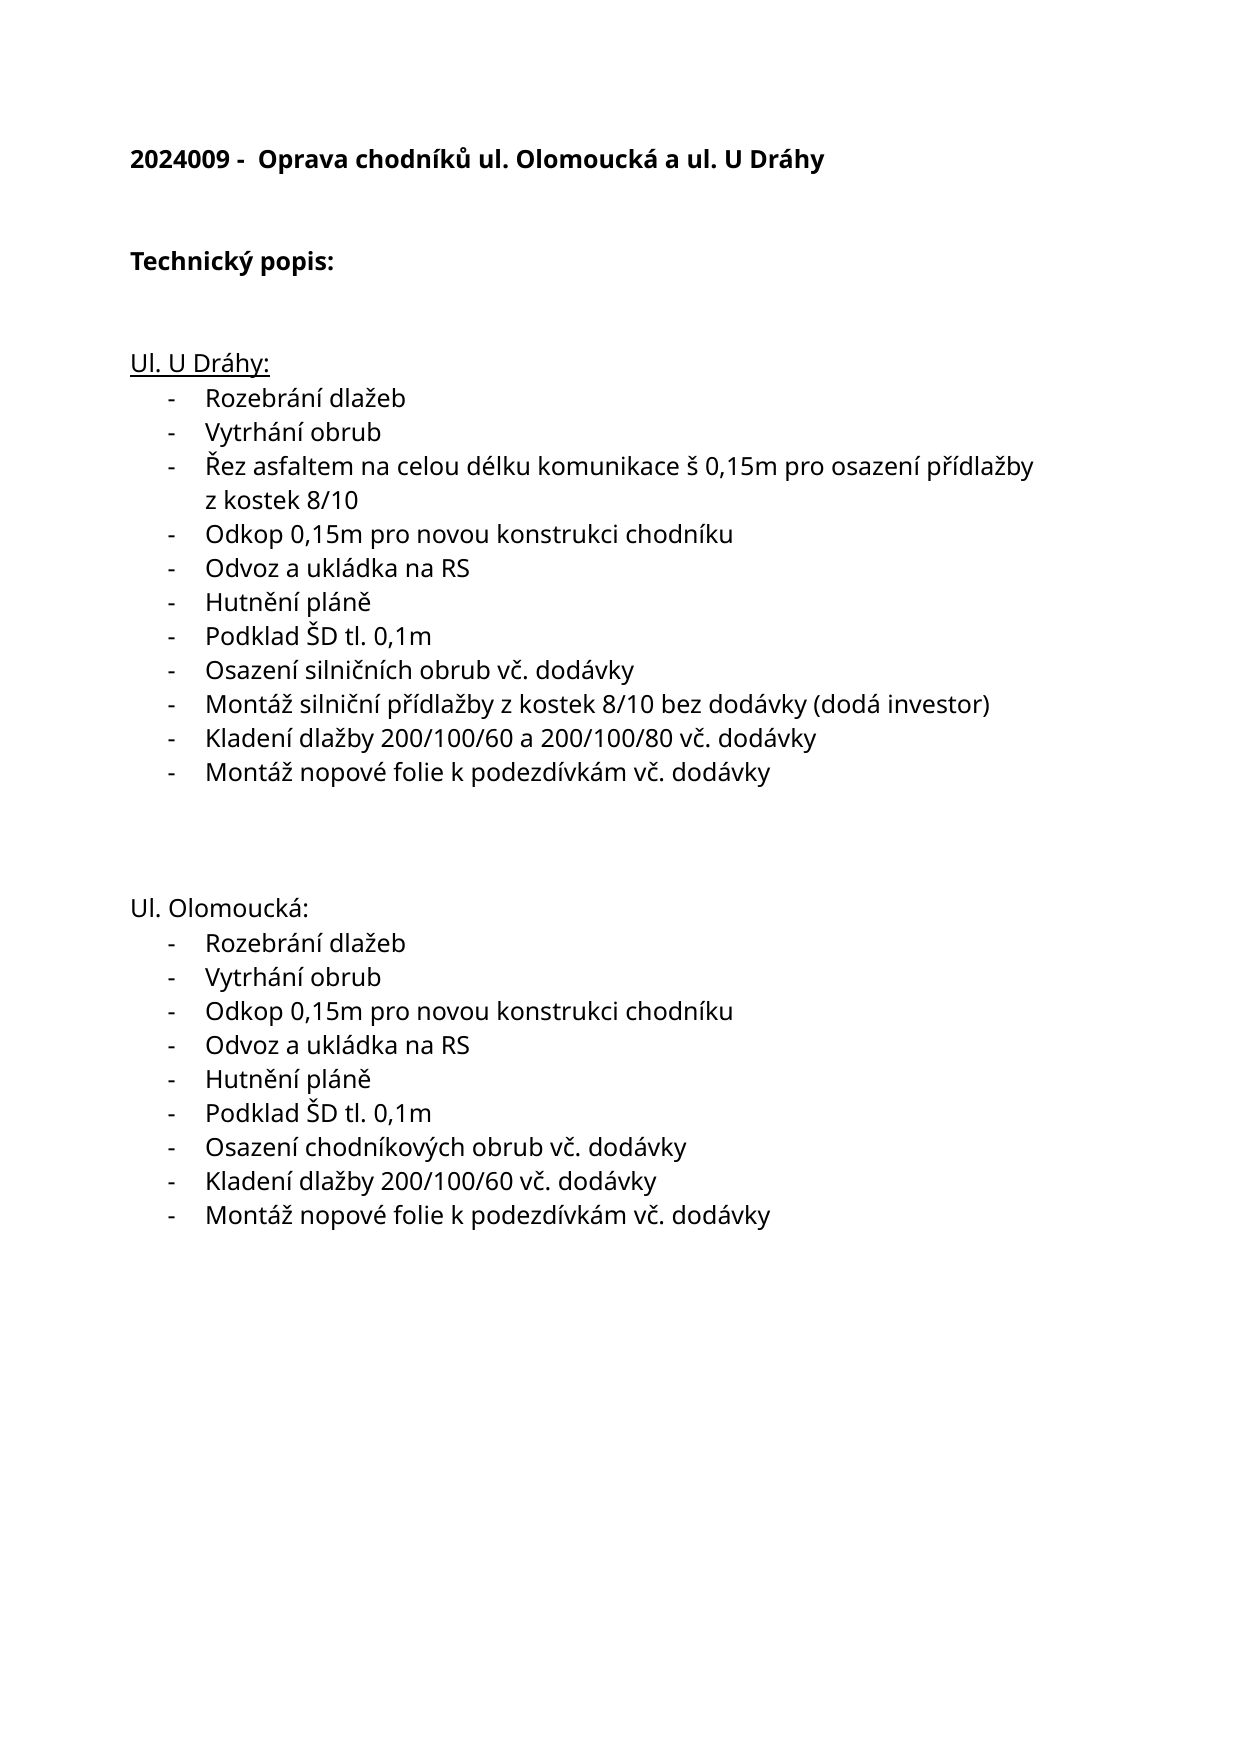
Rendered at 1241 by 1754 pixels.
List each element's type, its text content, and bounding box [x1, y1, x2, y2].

list Odvoz a ukládka na RS [167, 1027, 1122, 1061]
list Kladení dlažby 200/100/60 vč. dodávky [167, 1164, 1122, 1198]
list Montáž nopové folie k podezdívkám vč. dodávky [167, 755, 1122, 789]
text Ul. Olomoucká: [130, 891, 1122, 925]
list Montáž silniční přídlažby z kostek 8/10 bez dodávky (dodá investor) [167, 687, 1122, 721]
list Rozebrání dlažeb [167, 925, 1122, 959]
list Hutnění pláně [167, 584, 1122, 619]
text Technický popis: [130, 244, 1122, 278]
list Osazení chodníkových obrub vč. dodávky [167, 1129, 1122, 1164]
list Hutnění pláně [167, 1061, 1122, 1096]
list Řez asfaltem na celou délku komunikace š 0,15m pro osazení přídlažby z kostek 8/10 [167, 448, 1122, 516]
text 2024009 - Oprava chodníků ul. Olomoucká a ul. U Dráhy [130, 142, 1122, 176]
list Podklad ŠD tl. 0,1m [167, 1096, 1122, 1129]
list Osazení silničních obrub vč. dodávky [167, 653, 1122, 687]
list Odkop 0,15m pro novou konstrukci chodníku [167, 993, 1122, 1027]
list Odkop 0,15m pro novou konstrukci chodníku [167, 516, 1122, 551]
list Kladení dlažby 200/100/60 a 200/100/80 vč. dodávky [167, 721, 1122, 755]
list Vytrhání obrub [167, 959, 1122, 993]
list Vytrhání obrub [167, 414, 1122, 448]
list Odvoz a ukládka na RS [167, 551, 1122, 584]
list Podklad ŠD tl. 0,1m [167, 619, 1122, 653]
list Montáž nopové folie k podezdívkám vč. dodávky [167, 1198, 1122, 1232]
list Rozebrání dlažeb [167, 380, 1122, 414]
text Ul. U Dráhy: [130, 346, 1122, 380]
